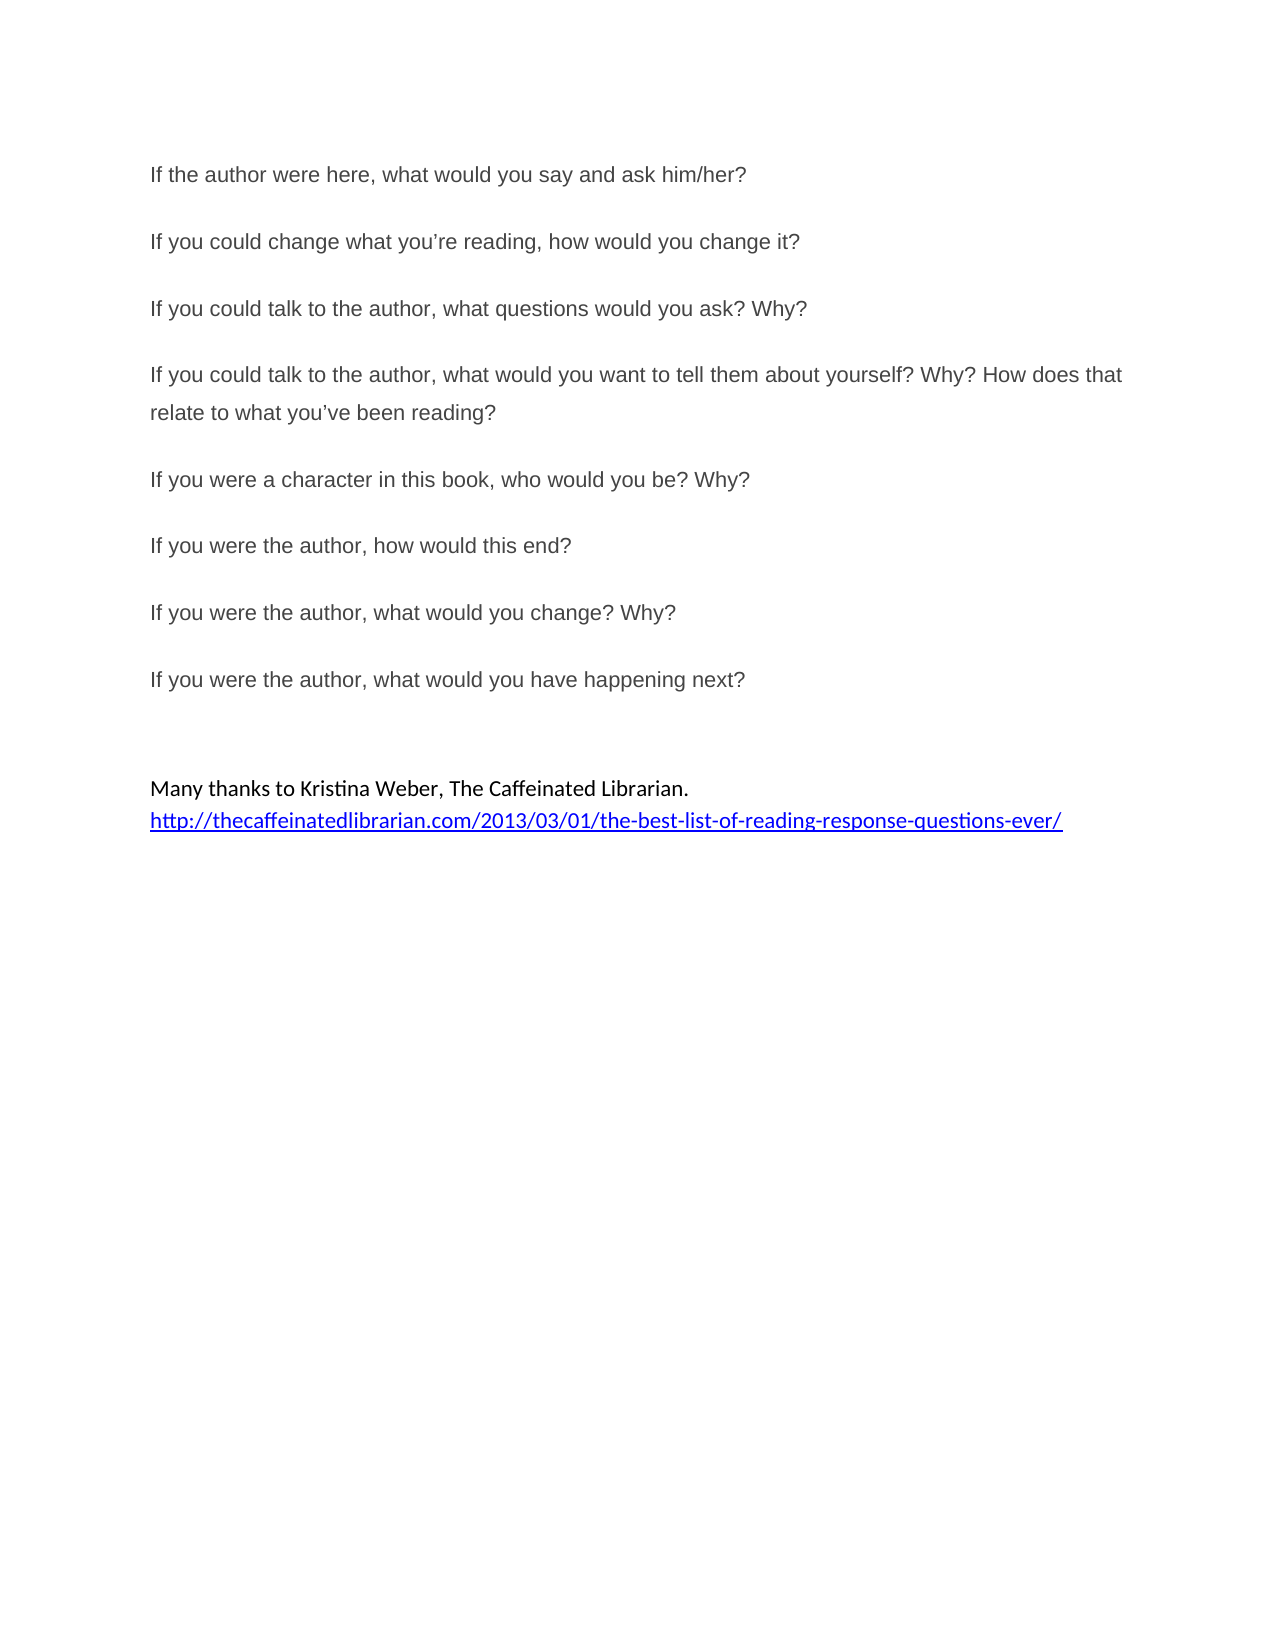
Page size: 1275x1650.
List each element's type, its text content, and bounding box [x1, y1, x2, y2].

text If the author were here, what would you say and ask him/her? [150, 150, 1125, 187]
text Many thanks to Kristina Weber, The Caffeinated Librarian. http://thecaffeinatedlibrarian.com/2013/03/01/the-best-list-of-reading-response-questions-ever/ [150, 774, 1125, 834]
text If you could talk to the author, what questions would you ask? Why? [150, 283, 1125, 321]
text If you were the author, how would this end? [150, 521, 1125, 558]
text If you were a character in this book, who would you be? Why? [150, 454, 1125, 492]
text If you could talk to the author, what would you want to tell them about yourself? Why? How does that relate to what you’ve been reading? [150, 350, 1125, 425]
text If you were the author, what would you change? Why? [150, 587, 1125, 625]
text If you were the author, what would you have happening next? [150, 654, 1125, 692]
text If you could change what you’re reading, how would you change it? [150, 217, 1125, 254]
